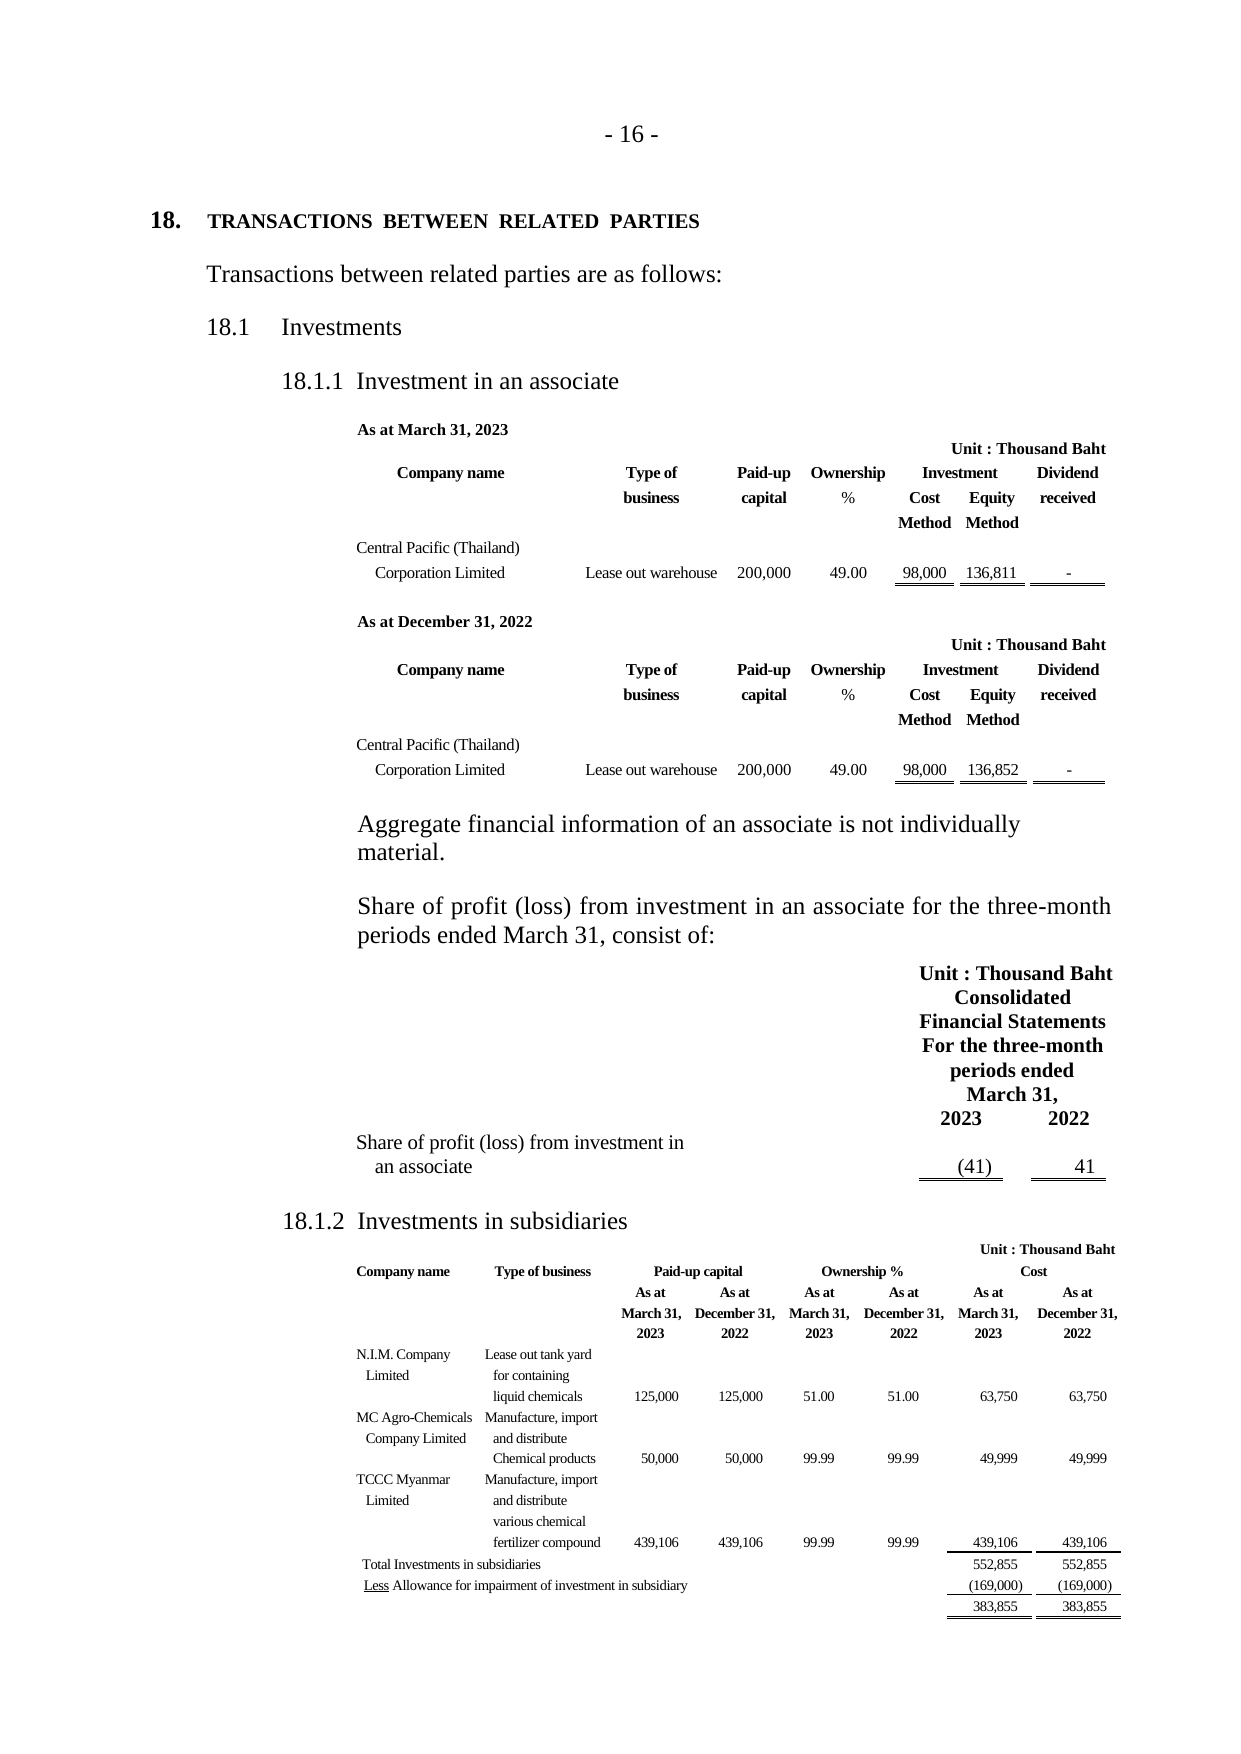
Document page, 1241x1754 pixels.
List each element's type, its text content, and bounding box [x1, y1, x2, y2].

text As at March 31, 2023 [150, 420, 1120, 439]
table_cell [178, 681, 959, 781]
text Unit : Thousand Baht [184, 1235, 1115, 1260]
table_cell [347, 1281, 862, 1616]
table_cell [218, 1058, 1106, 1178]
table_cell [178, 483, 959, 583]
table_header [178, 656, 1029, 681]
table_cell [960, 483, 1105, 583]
text Share of profit (loss) from investment in an associate for the three-month periods ended March 31, consist of: [357, 891, 1113, 949]
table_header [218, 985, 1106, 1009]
text 18.1 Investments [206, 312, 1113, 341]
text 18.1.2 Investments in subsidiaries [282, 1206, 1113, 1235]
text As at December 31, 2022 [150, 611, 1120, 631]
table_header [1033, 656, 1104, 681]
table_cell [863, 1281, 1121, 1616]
text 18.1.1 Investment in an associate [281, 366, 1113, 395]
text Aggregate financial information of an associate is not individually material. [357, 809, 1113, 866]
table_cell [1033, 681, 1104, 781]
text Unit : Thousand Baht [184, 631, 1106, 656]
text Unit : Thousand Baht [184, 961, 1113, 985]
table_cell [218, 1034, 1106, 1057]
text Unit : Thousand Baht [184, 439, 1106, 458]
text Transactions between related parties are as follows: [206, 259, 1113, 287]
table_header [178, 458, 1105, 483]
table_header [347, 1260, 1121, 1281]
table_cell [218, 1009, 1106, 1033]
text 18. TRANSACTIONS BETWEEN RELATED PARTIES [150, 205, 1105, 234]
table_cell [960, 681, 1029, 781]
